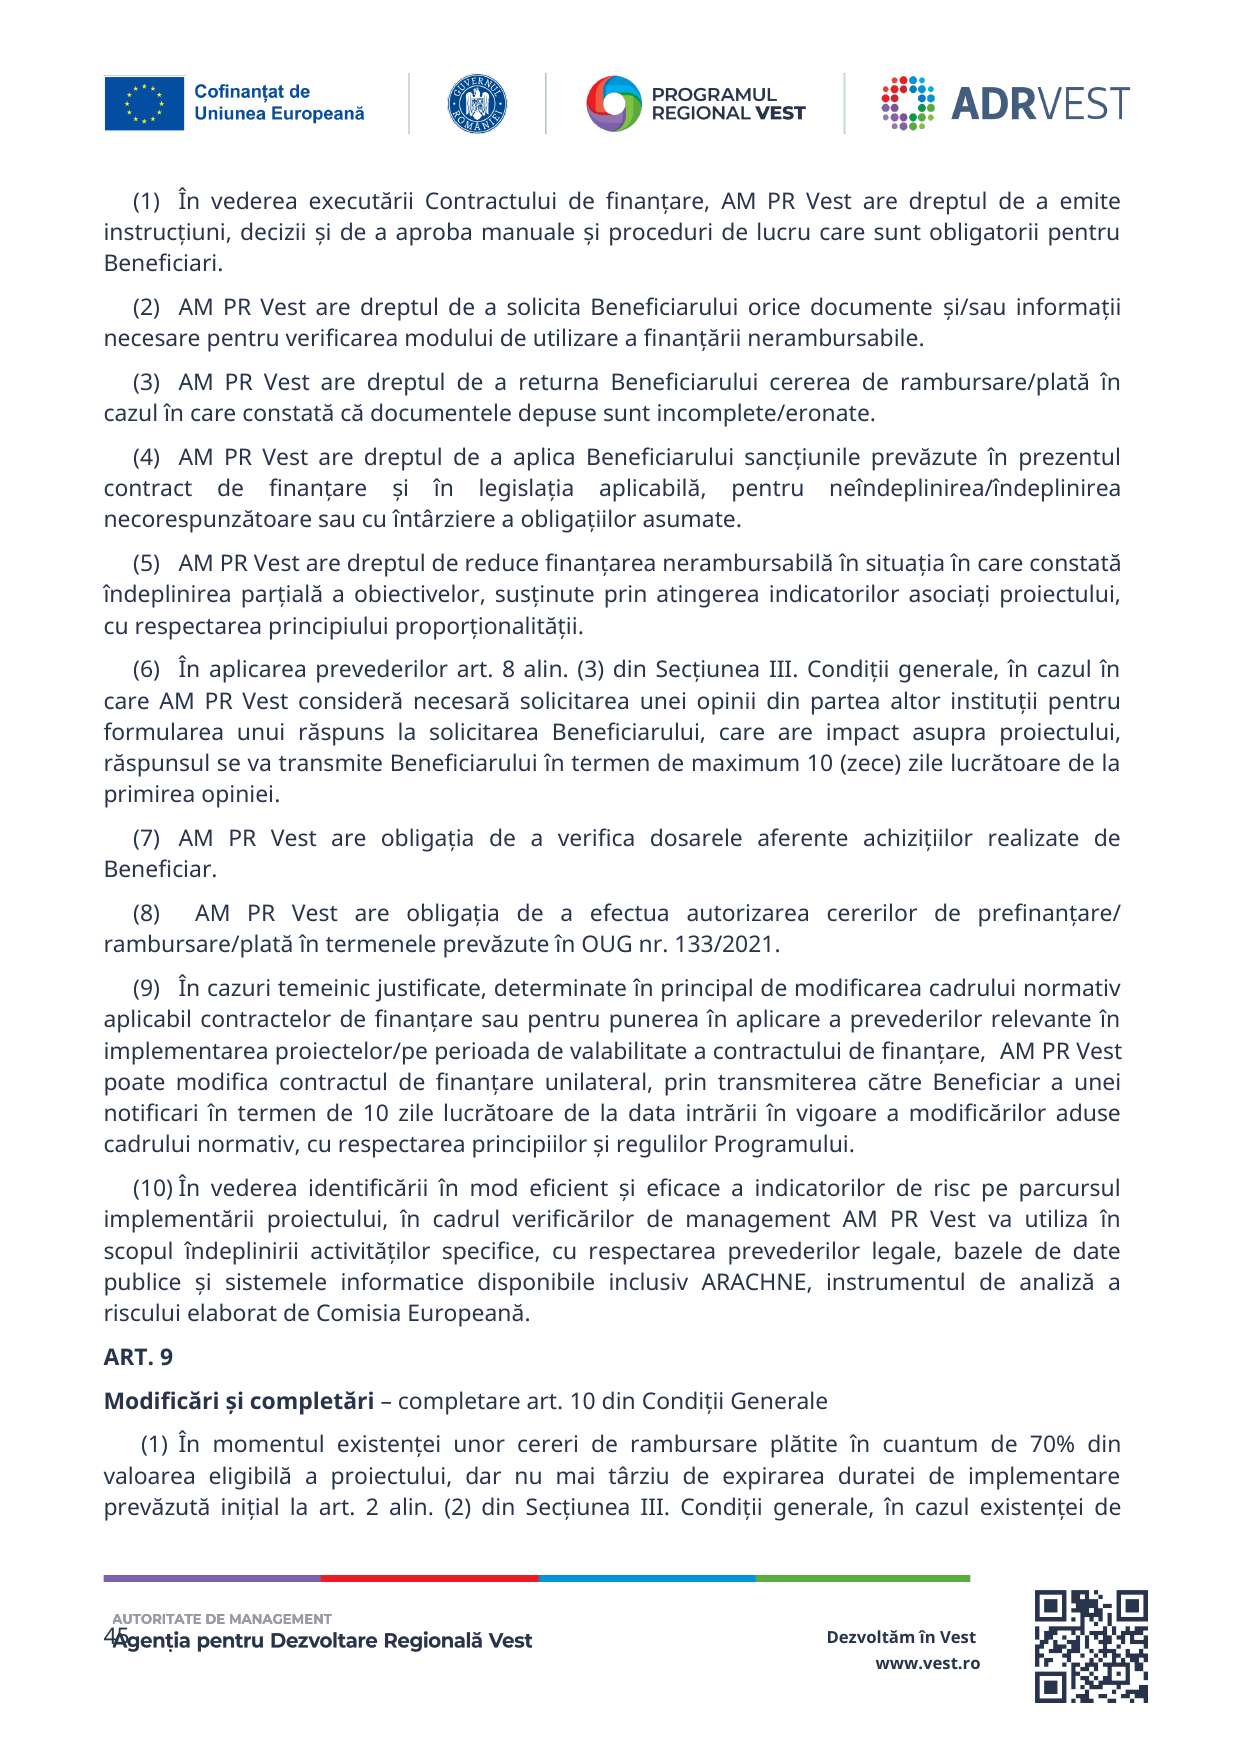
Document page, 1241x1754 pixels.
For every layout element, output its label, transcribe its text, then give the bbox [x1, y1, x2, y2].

text Modificări și completări – completare art. 10 din Condiții Generale [103, 1384, 1122, 1416]
list În vederea identificării în mod eficient și eficace a indicatorilor de risc pe parcursul implementării proiectului, în cadrul verificărilor de management AM PR Vest va utiliza în scopul îndeplinirii activităților specifice, cu respectarea prevederilor legale, bazele de date publice și sistemele informatice disponibile inclusiv ARACHNE, instrumentul de analiză a riscului elaborat de Comisia Europeană. [103, 1172, 1122, 1328]
list AM PR Vest are obligația de a verifica dosarele aferente achizițiilor realizate de Beneficiar. [103, 822, 1122, 884]
list În cazuri temeinic justificate, determinate în principal de modificarea cadrului normativ aplicabil contractelor de finanțare sau pentru punerea în aplicare a prevederilor relevante în implementarea proiectelor/pe perioada de valabilitate a contractului de finanțare, AM PR Vest poate modifica contractul de finanțare unilateral, prin transmiterea către Beneficiar a unei notificari în termen de 10 zile lucrătoare de la data intrării în vigoare a modificărilor aduse cadrului normativ, cu respectarea principiilor și regulilor Programului. [103, 972, 1122, 1159]
list AM PR Vest are dreptul de a aplica Beneficiarului sancțiunile prevăzute în prezentul contract de finanțare și în legislația aplicabilă, pentru neîndeplinirea/îndeplinirea necorespunzătoare sau cu întârziere a obligațiilor asumate. [103, 441, 1122, 534]
list AM PR Vest are dreptul de a solicita Beneficiarului orice documente şi/sau informaţii necesare pentru verificarea modului de utilizare a finanţării nerambursabile. [103, 291, 1122, 353]
list AM PR Vest are dreptul de reduce finanțarea nerambursabilă în situaţia în care constată îndeplinirea parţială a obiectivelor, susținute prin atingerea indicatorilor asociați proiectului, cu respectarea principiului proporționalității. [103, 547, 1122, 641]
list În aplicarea prevederilor art. 8 alin. (3) din Secțiunea III. Condiții generale, în cazul în care AM PR Vest consideră necesară solicitarea unei opinii din partea altor instituții pentru formularea unui răspuns la solicitarea Beneficiarului, care are impact asupra proiectului, răspunsul se va transmite Beneficiarului în termen de maximum 10 (zece) zile lucrătoare de la primirea opiniei. [103, 653, 1122, 809]
list În vederea executării Contractului de finanțare, AM PR Vest are dreptul de a emite instrucțiuni, decizii și de a aproba manuale și proceduri de lucru care sunt obligatorii pentru Beneficiari. [103, 184, 1122, 278]
picture [1026, 1581, 1157, 1712]
list AM PR Vest are obligația de a efectua autorizarea cererilor de prefinanțare/ rambursare/plată în termenele prevăzute în OUG nr. 133/2021. [103, 897, 1122, 959]
list AM PR Vest are dreptul de a returna Beneficiarului cererea de rambursare/plată în cazul în care constată că documentele depuse sunt incomplete/eronate. [103, 366, 1122, 428]
picture [103, 73, 1131, 134]
text ART. 9 [103, 1341, 1122, 1372]
